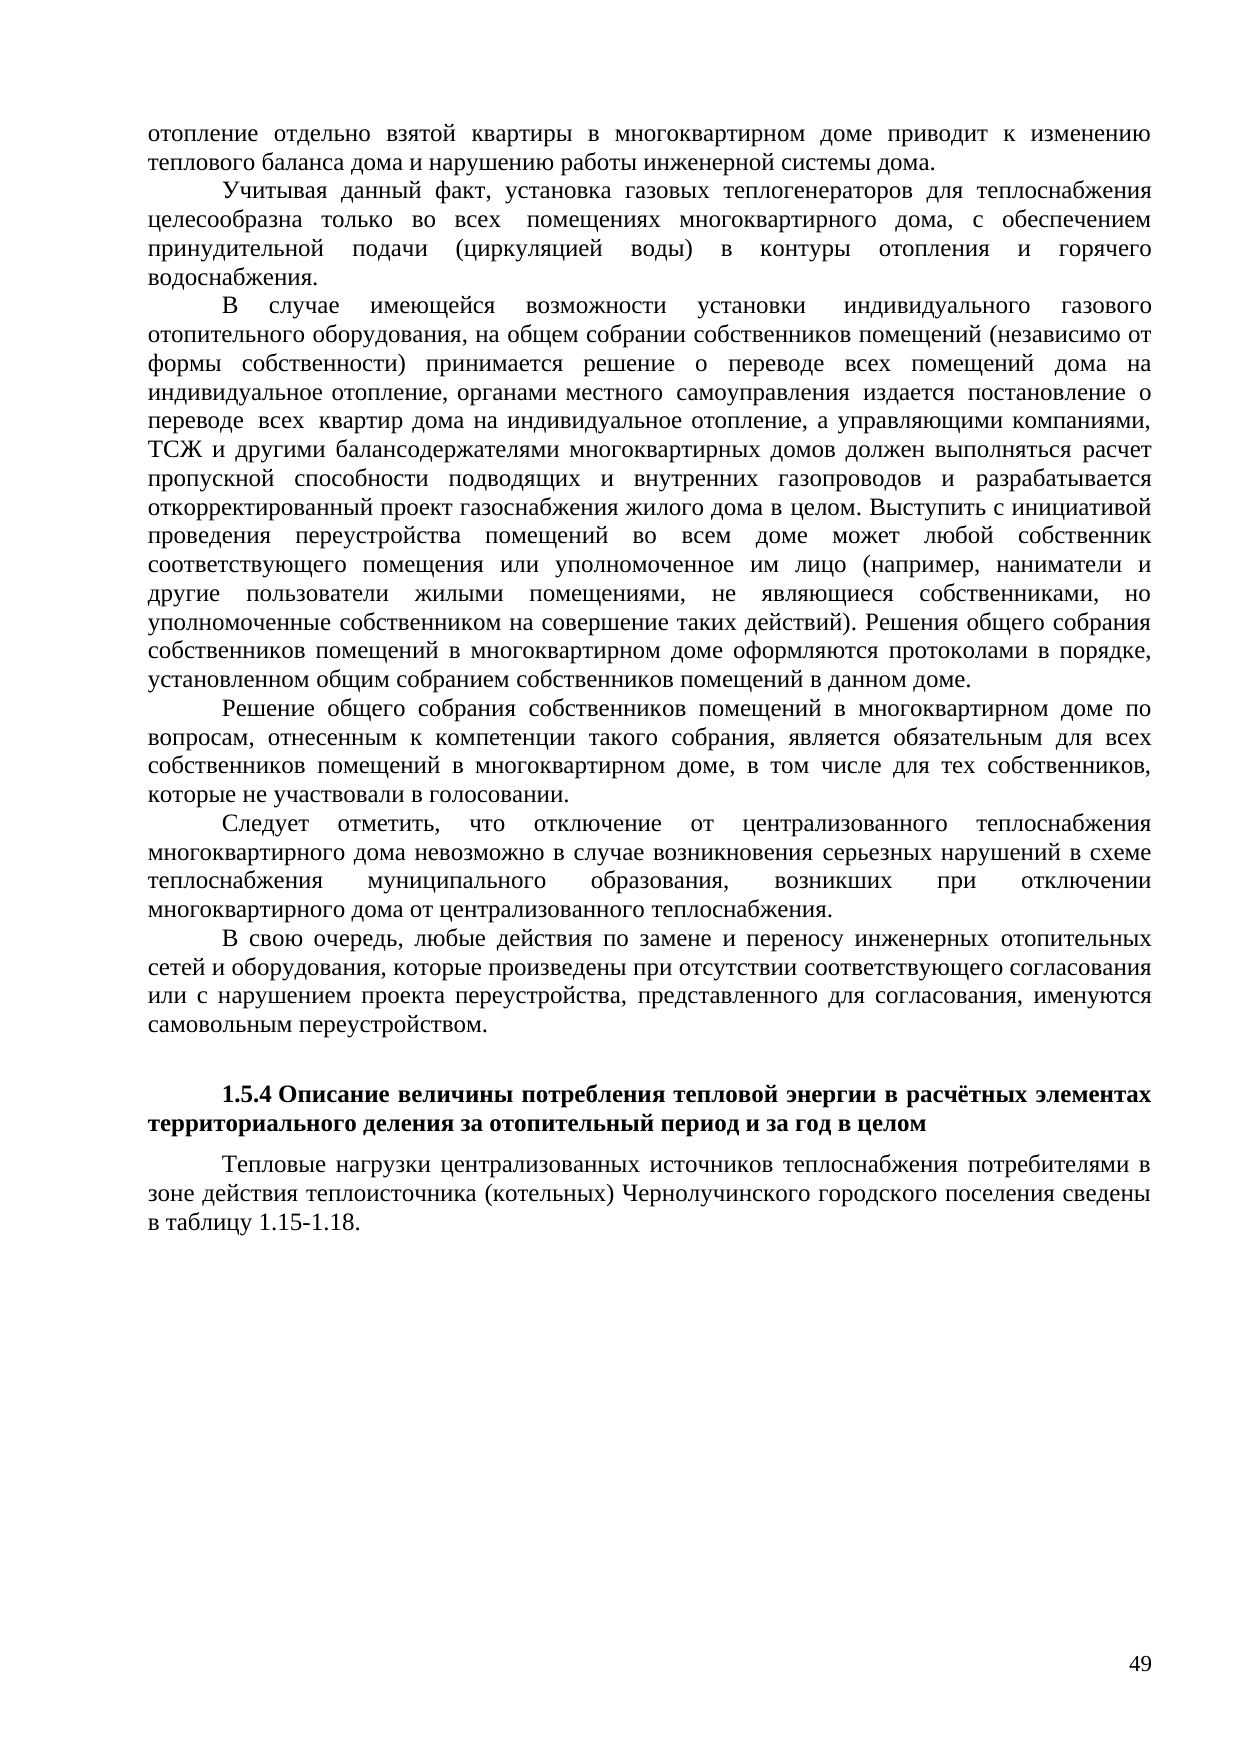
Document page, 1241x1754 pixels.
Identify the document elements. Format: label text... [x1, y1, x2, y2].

text Учитывая данный факт, установка газовых теплогенераторов для теплоснабжения целесообразна только во всех помещениях многоквартирного дома, с обеспечением принудительной подачи (циркуляцией воды) в контуры отопления и горячего водоснабжения. [148, 176, 1152, 291]
text Тепловые нагрузки централизованных источников теплоснабжения потребителями в зоне действия теплоисточника (котельных) Чернолучинского городского поселения сведены в таблицу 1.15-1.18. [148, 1149, 1152, 1236]
text В свою очередь, любые действия по замене и переносу инженерных отопительных сетей и оборудования, которые произведены при отсутствии соответствующего согласования или с нарушением проекта переустройства, представленного для согласования, именуются самовольным переустройством. [148, 923, 1152, 1038]
text Следует отметить, что отключение от централизованного теплоснабжения многоквартирного дома невозможно в случае возникновения серьезных нарушений в схеме теплоснабжения муниципального образования, возникших при отключении многоквартирного дома от централизованного теплоснабжения. [148, 808, 1152, 923]
subtitle Описание величины потребления тепловой энергии в расчётных элементах территориального деления за отопительный период и за год в целом [148, 1079, 1152, 1137]
text Решение общего собрания собственников помещений в многоквартирном доме по вопросам, отнесенным к компетенции такого собрания, является обязательным для всех собственников помещений в многоквартирном доме, в том числе для тех собственников, которые не участвовали в голосовании. [148, 693, 1152, 808]
text В случае имеющейся возможности установки индивидуального газового отопительного оборудования, на общем собрании собственников помещений (независимо от формы собственности) принимается решение о переводе всех помещений дома на индивидуальное отопление, органами местного самоуправления издается постановление о переводе всех квартир дома на индивидуальное отопление, а управляющими компаниями, ТСЖ и другими балансодержателями многоквартирных домов должен выполняться расчет пропускной способности подводящих и внутренних газопроводов и разрабатывается откорректированный проект газоснабжения жилого дома в целом. Выступить с инициативой проведения переустройства помещений во всем доме может любой собственник соответствующего помещения или уполномоченное им лицо (например, наниматели и другие пользователи жилыми помещениями, не являющиеся собственниками, но уполномоченные собственником на совершение таких действий). Решения общего собрания собственников помещений в многоквартирном доме оформляются протоколами в порядке, установленном общим собранием собственников помещений в данном доме. [148, 291, 1152, 693]
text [148, 118, 1152, 176]
